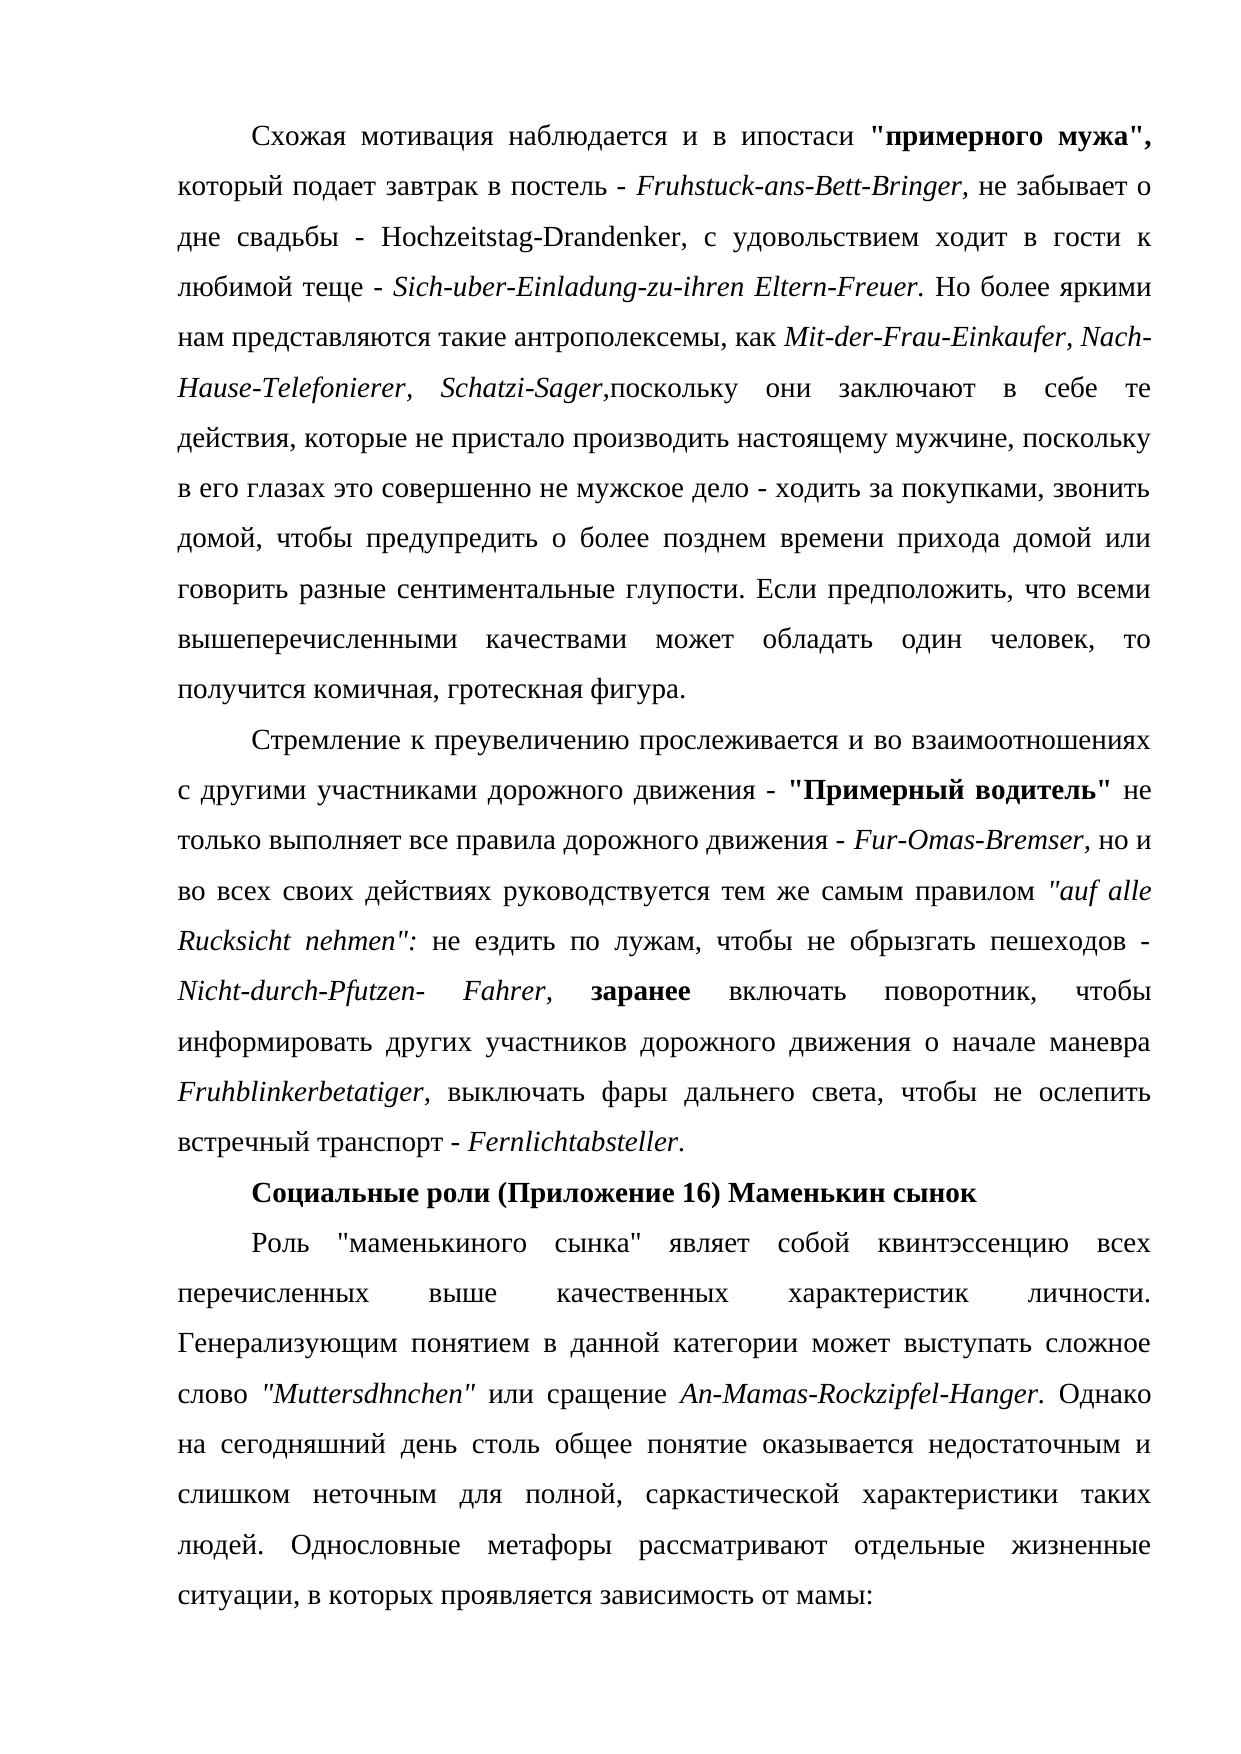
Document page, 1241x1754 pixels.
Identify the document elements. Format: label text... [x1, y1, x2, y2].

text Роль "маменькиного сынка" являет собой квинтэссенцию всех перечисленных выше качественных характеристик личности. Генерализующим понятием в данной категории может выступать сложное слово "Muttersdhnchen" или сращение An-Mamas-Rockzipfel-Hanger. Однако на сегодняшний день столь общее понятие оказывается недостаточным и слишком неточным для полной, саркастической характеристики таких людей. Однословные метафоры рассматривают отдельные жизненные ситуации, в которых проявляется зависимость от мамы: [177, 1225, 1152, 1611]
text Социальные роли (Приложение 16) Маменькин сынок [177, 1175, 1152, 1208]
text Схожая мотивация наблюдается и в ипостаси "примерного мужа", который подает завтрак в постель - Fruhstuck-ans-Bett-Bringer, не забывает о дне свадьбы - Hochzeitstag-Drandenker, с удовольствием ходит в гости к любимой теще - Sich-uber-Einladung-zu-ihren Eltern-Freuer. Но более яркими нам представляются такие антрополексемы, как Mit-der-Frau-Einkaufer, Nach-Hause-Telefonierer, Schatzi-Sager,поскольку они заключают в себе те действия, которые не пристало производить настоящему мужчине, поскольку в его глазах это совершенно не мужское дело - ходить за покупками, звонить домой, чтобы предупредить о более позднем времени прихода домой или говорить разные сентиментальные глупости. Если предположить, что всеми вышеперечисленными качествами может обладать один человек, то получится комичная, гротескная фигура. [177, 118, 1152, 705]
text Стремление к преувеличению прослеживается и во взаимоотношениях с другими участниками дорожного движения - "Примерный водитель" не только выполняет все правила дорожного движения - Fur-Omas-Bremser, но и во всех своих действиях руководствуется тем же самым правилом "auf alle Rucksicht nehmen": не ездить по лужам, чтобы не обрызгать пешеходов - Nicht-durch-Pfutzen- Fahrer, заранее включать поворотник, чтобы информировать других участников дорожного движения о начале маневра Fruhblinkerbetatiger, выключать фары дальнего света, чтобы не ослепить встречный транспорт - Fernlichtabsteller. [177, 722, 1152, 1158]
